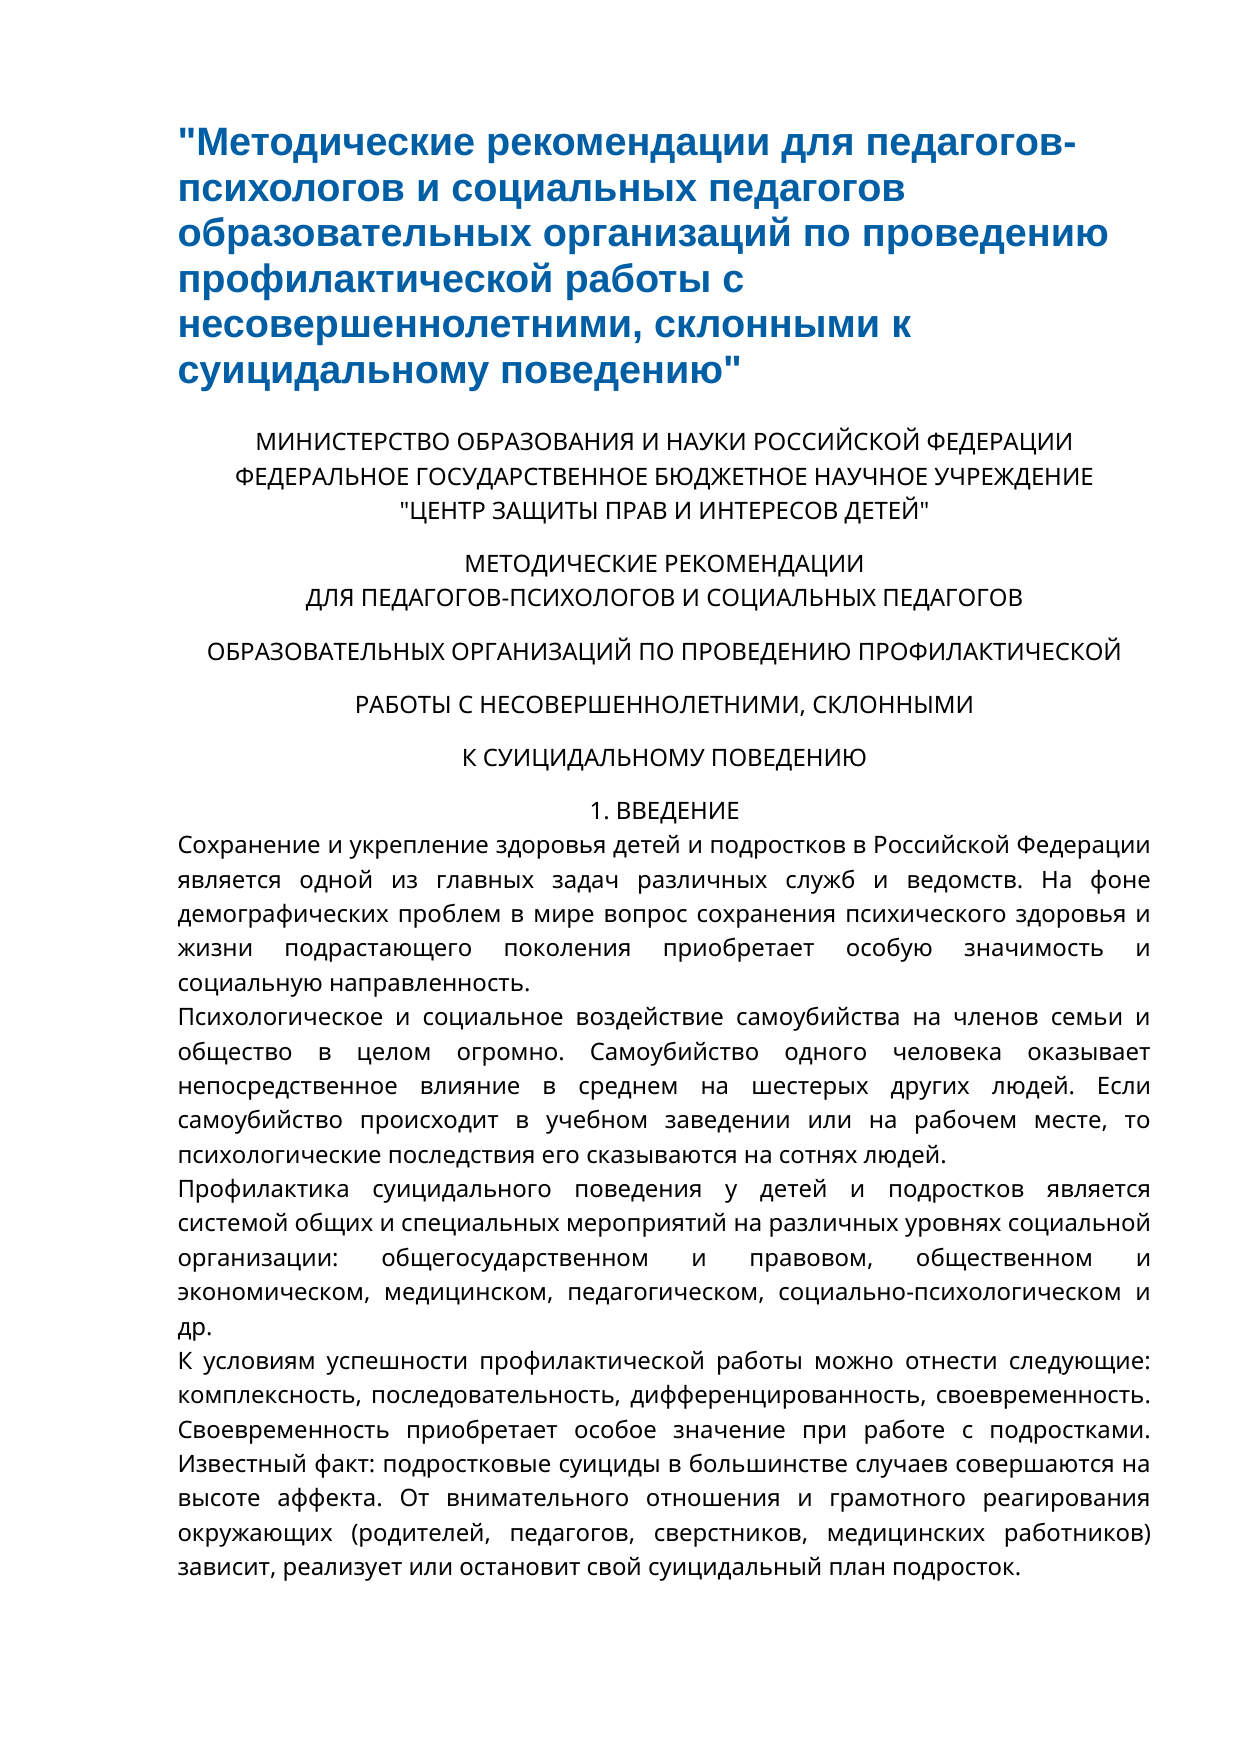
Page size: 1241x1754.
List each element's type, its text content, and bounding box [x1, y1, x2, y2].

text МЕТОДИЧЕСКИЕ РЕКОМЕНДАЦИИ [177, 545, 1152, 579]
text "Методические рекомендации для педагогов-психологов и социальных педагогов образовательных организаций по проведению профилактической работы с несовершеннолетними, склонными к суицидальному поведению" [177, 118, 1152, 392]
text ДЛЯ ПЕДАГОГОВ-ПСИХОЛОГОВ И СОЦИАЛЬНЫХ ПЕДАГОГОВ [177, 579, 1152, 614]
text МИНИСТЕРСТВО ОБРАЗОВАНИЯ И НАУКИ РОССИЙСКОЙ ФЕДЕРАЦИИ [177, 423, 1152, 457]
text Профилактика суицидального поведения у детей и подростков является системой общих и специальных мероприятий на различных уровнях социальной организации: общегосударственном и правовом, общественном и экономическом, медицинском, педагогическом, социально-психологическом и др. [177, 1170, 1152, 1342]
text 1. ВВЕДЕНИЕ [177, 792, 1152, 826]
text ФЕДЕРАЛЬНОЕ ГОСУДАРСТВЕННОЕ БЮДЖЕТНОЕ НАУЧНОЕ УЧРЕЖДЕНИЕ [177, 457, 1152, 492]
text "ЦЕНТР ЗАЩИТЫ ПРАВ И ИНТЕРЕСОВ ДЕТЕЙ" [177, 492, 1152, 526]
text К СУИЦИДАЛЬНОМУ ПОВЕДЕНИЮ [177, 739, 1152, 773]
text Сохранение и укрепление здоровья детей и подростков в Российской Федерации является одной из главных задач различных служб и ведомств. На фоне демографических проблем в мире вопрос сохранения психического здоровья и жизни подрастающего поколения приобретает особую значимость и социальную направленность. [177, 826, 1152, 998]
text Психологическое и социальное воздействие самоубийства на членов семьи и общество в целом огромно. Самоубийство одного человека оказывает непосредственное влияние в среднем на шестерых других людей. Если самоубийство происходит в учебном заведении или на рабочем месте, то психологические последствия его сказываются на сотнях людей. [177, 998, 1152, 1170]
text ОБРАЗОВАТЕЛЬНЫХ ОРГАНИЗАЦИЙ ПО ПРОВЕДЕНИЮ ПРОФИЛАКТИЧЕСКОЙ [177, 632, 1152, 667]
text К условиям успешности профилактической работы можно отнести следующие: комплексность, последовательность, дифференцированность, своевременность. Своевременность приобретает особое значение при работе с подростками. Известный факт: подростковые суициды в большинстве случаев совершаются на высоте аффекта. От внимательного отношения и грамотного реагирования окружающих (родителей, педагогов, сверстников, медицинских работников) зависит, реализует или остановит свой суицидальный план подросток. [177, 1342, 1152, 1582]
text РАБОТЫ С НЕСОВЕРШЕННОЛЕТНИМИ, СКЛОННЫМИ [177, 686, 1152, 720]
